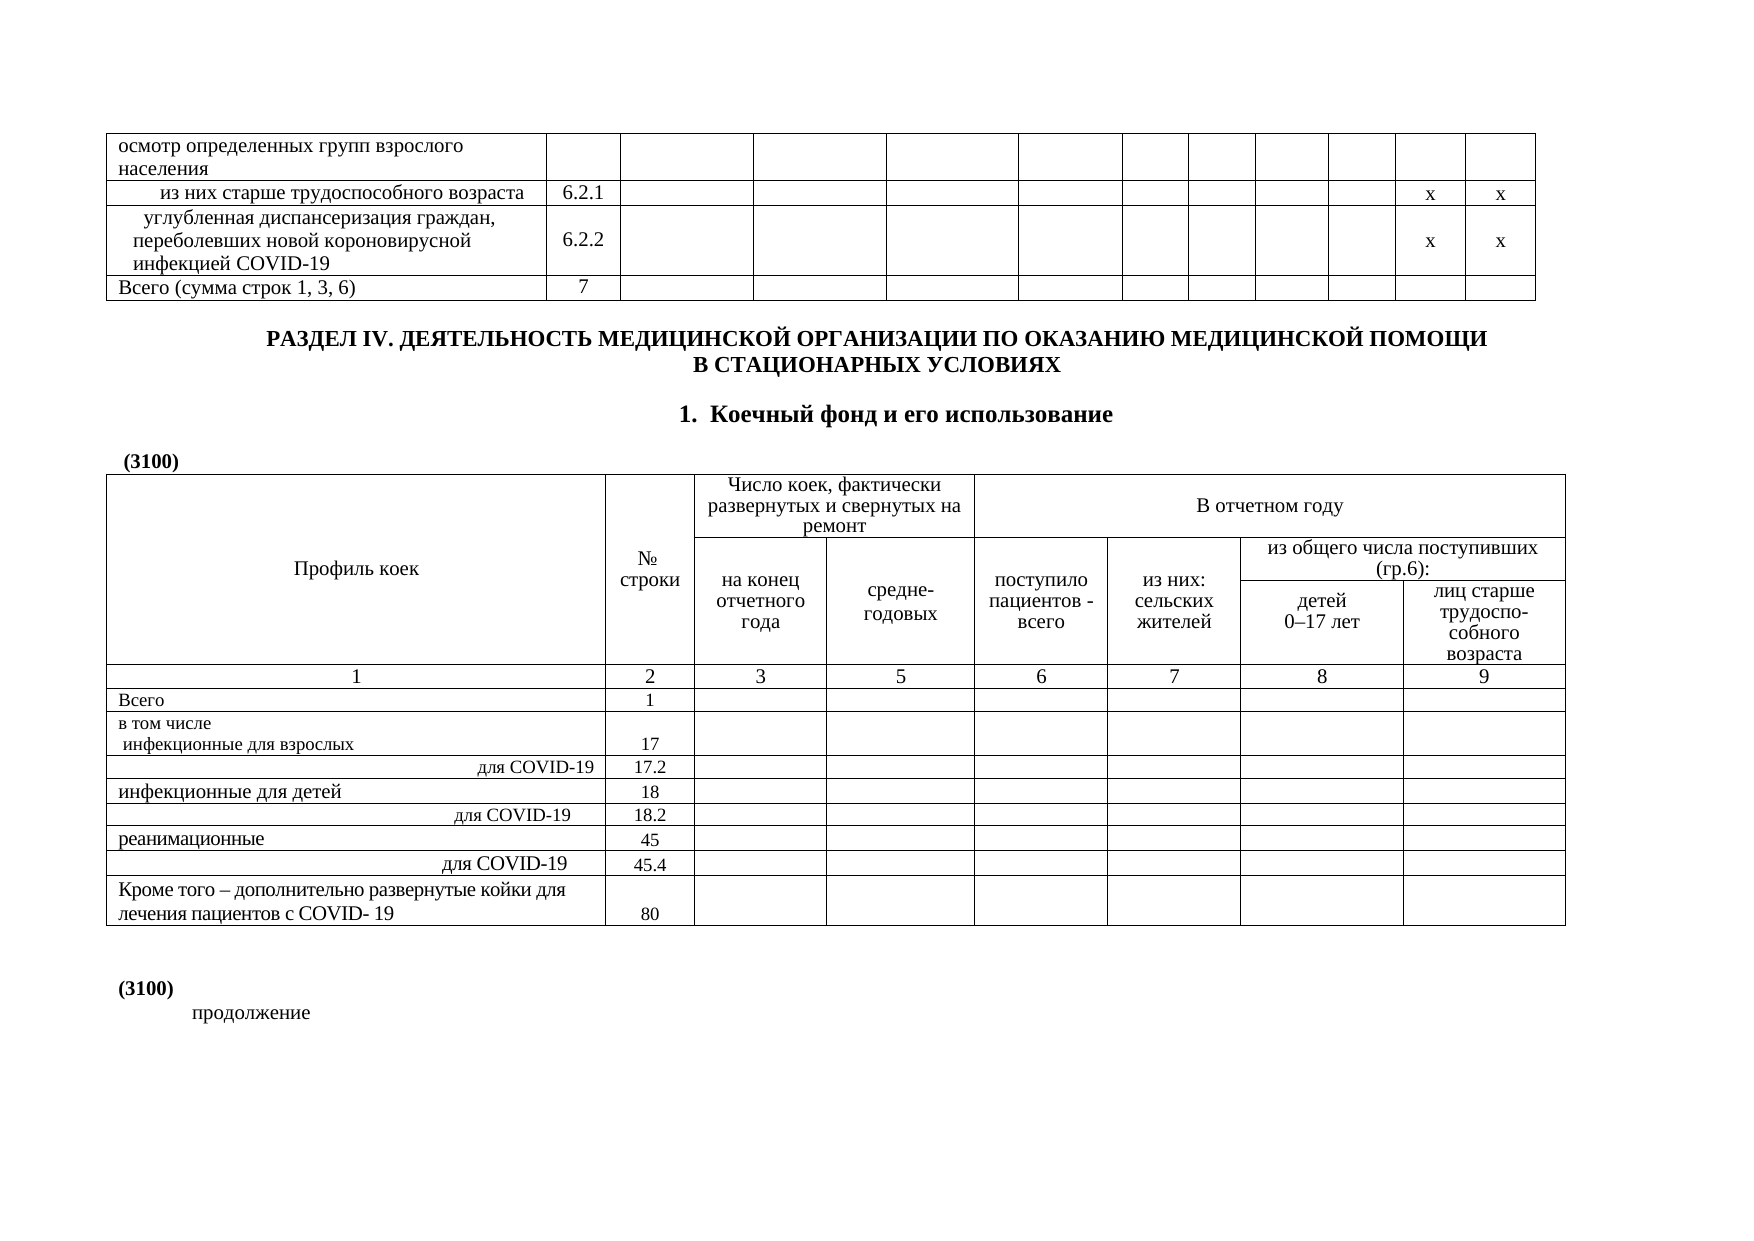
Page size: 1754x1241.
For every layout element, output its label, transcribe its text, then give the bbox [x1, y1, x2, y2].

table_cell [1189, 206, 1255, 275]
table_cell реанимационные [107, 826, 605, 850]
table_cell [1189, 276, 1255, 300]
table_cell [1466, 276, 1535, 300]
table_cell для COVID-19 [107, 756, 605, 777]
table_cell [827, 779, 974, 803]
table_cell 8 [1241, 665, 1403, 688]
table_cell [1404, 851, 1565, 875]
table_cell в том числе инфекционные для взрослых [107, 712, 605, 755]
table_cell [1404, 689, 1565, 711]
text РАЗДЕЛ IV. ДЕЯТЕЛЬНОСТЬ МЕДИЦИНСКОЙ ОРГАНИЗАЦИИ ПО ОКАЗАНИЮ МЕДИЦИНСКОЙ ПОМОЩИ [118, 325, 1636, 351]
table_cell [975, 804, 1107, 825]
table_header № строки [606, 475, 694, 664]
table_cell [695, 756, 826, 777]
table_cell [1019, 134, 1122, 180]
table_cell [1329, 181, 1395, 205]
table_cell [1404, 876, 1565, 924]
table_cell [1404, 756, 1565, 777]
table_cell 7 [1108, 665, 1240, 688]
table_cell [1396, 276, 1465, 300]
text (3100) продолжение [118, 976, 1636, 1024]
table_cell [1189, 181, 1255, 205]
table_cell [975, 851, 1107, 875]
table_cell [1108, 689, 1240, 711]
table_cell [827, 851, 974, 875]
table_cell [887, 276, 1018, 300]
table_cell х [1466, 134, 1535, 180]
table_cell х [1396, 181, 1465, 205]
table_cell х [1396, 134, 1465, 180]
table_cell [1256, 134, 1328, 180]
table_cell инфекционные для детей [107, 779, 605, 803]
table_cell 45 [606, 826, 694, 850]
table_cell детей 0–17 лет [1241, 581, 1403, 664]
table_cell [827, 712, 974, 755]
table_cell [887, 134, 1018, 180]
table_cell [754, 134, 886, 180]
table_cell [1404, 779, 1565, 803]
table_cell [1256, 206, 1328, 275]
table_cell углубленная диспансеризация граждан, переболевших новой короновирусной инфекцией COVID-19 [107, 206, 546, 275]
table_cell [754, 276, 886, 300]
table_cell [1404, 712, 1565, 755]
table_cell [1123, 134, 1188, 180]
table_header В отчетном году [975, 475, 1565, 537]
table_cell из общего числа поступивших (гр.6): [1241, 538, 1565, 580]
table_cell 17.2 [606, 756, 694, 777]
table_cell [1019, 181, 1122, 205]
table_cell [754, 206, 886, 275]
table_cell [695, 826, 826, 850]
table_cell 18.2 [606, 804, 694, 825]
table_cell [107, 134, 546, 180]
table_cell [975, 689, 1107, 711]
table_cell поступило пациентов - всего [975, 538, 1107, 664]
table_cell [1241, 712, 1403, 755]
table_cell [754, 181, 886, 205]
table_cell [1329, 206, 1395, 275]
table_header Число коек, фактически развернутых и свернутых на ремонт [695, 475, 974, 537]
table_cell Всего (сумма строк 1, 3, 6) [107, 276, 546, 300]
table_cell 6 [975, 665, 1107, 688]
table_cell [1241, 689, 1403, 711]
table_cell 6.2.2 [547, 206, 620, 275]
table_cell [1241, 804, 1403, 825]
table_cell [1329, 134, 1395, 180]
table_cell 9 [1404, 665, 1565, 688]
table_cell Кроме того – дополнительно развернутые койки для лечения пациентов с COVID- 19 [107, 876, 605, 924]
table_cell 2 [606, 665, 694, 688]
text 1. Коечный фонд и его использование [156, 399, 1636, 428]
table_cell [621, 276, 753, 300]
table_cell 6.2 [547, 134, 620, 180]
table_cell лиц старше трудоспо-собного возраста [1404, 581, 1565, 664]
table_cell 80 [606, 876, 694, 924]
table_cell 6.2.1 [547, 181, 620, 205]
table_cell [975, 756, 1107, 777]
table_cell на конец отчетного года [695, 538, 826, 664]
table_cell [1241, 876, 1403, 924]
table_cell 7 [547, 276, 620, 300]
table_cell [827, 804, 974, 825]
table_cell [621, 181, 753, 205]
table_cell [1123, 276, 1188, 300]
table_cell средне-годовых [827, 538, 974, 664]
table_cell [1241, 851, 1403, 875]
table_cell [1108, 712, 1240, 755]
table_cell [1019, 276, 1122, 300]
table_cell [695, 851, 826, 875]
table_header Профиль коек [107, 475, 605, 664]
table_cell [827, 826, 974, 850]
table_cell [1108, 779, 1240, 803]
table_cell [827, 756, 974, 777]
table_cell [887, 181, 1018, 205]
table_cell 17 [606, 712, 694, 755]
table_cell [1329, 276, 1395, 300]
table_cell 18 [606, 779, 694, 803]
table_cell 1 [606, 689, 694, 711]
table_cell [975, 826, 1107, 850]
table_cell х [1466, 206, 1535, 275]
table_cell [1256, 276, 1328, 300]
table_cell [1189, 134, 1255, 180]
table_cell 45.4 [606, 851, 694, 875]
table_cell [1256, 181, 1328, 205]
table_cell [975, 712, 1107, 755]
table_cell [695, 689, 826, 711]
table_cell [1108, 851, 1240, 875]
table_cell [1123, 206, 1188, 275]
table_cell 3 [695, 665, 826, 688]
table_cell [1404, 826, 1565, 850]
table_cell [1241, 826, 1403, 850]
table_cell [695, 712, 826, 755]
table_cell [1108, 876, 1240, 924]
table_cell [887, 206, 1018, 275]
table_cell [975, 779, 1107, 803]
table_cell [1019, 206, 1122, 275]
table_cell Всего [107, 689, 605, 711]
table_cell [1241, 779, 1403, 803]
table_cell [827, 689, 974, 711]
text (3100) [118, 449, 1636, 473]
table_cell 5 [827, 665, 974, 688]
table_cell [1108, 804, 1240, 825]
table_cell [975, 876, 1107, 924]
table_cell [621, 134, 753, 180]
table_cell [1404, 804, 1565, 825]
table_cell х [1466, 181, 1535, 205]
table_cell [827, 876, 974, 924]
table_cell 1 [107, 665, 605, 688]
table_cell из них старше трудоспособного возраста [107, 181, 546, 205]
table_cell для COVID-19 [107, 851, 605, 875]
table_cell [1108, 756, 1240, 777]
table_cell [1123, 181, 1188, 205]
text В СТАЦИОНАРНЫХ УСЛОВИЯХ [118, 351, 1636, 378]
table_cell [1108, 826, 1240, 850]
table_cell х [1396, 206, 1465, 275]
table_cell [621, 206, 753, 275]
table_cell [1241, 756, 1403, 777]
table_cell из них: сельских жителей [1108, 538, 1240, 664]
table_cell для COVID-19 [107, 804, 605, 825]
table_cell [695, 779, 826, 803]
table_cell [695, 876, 826, 924]
table_cell [695, 804, 826, 825]
